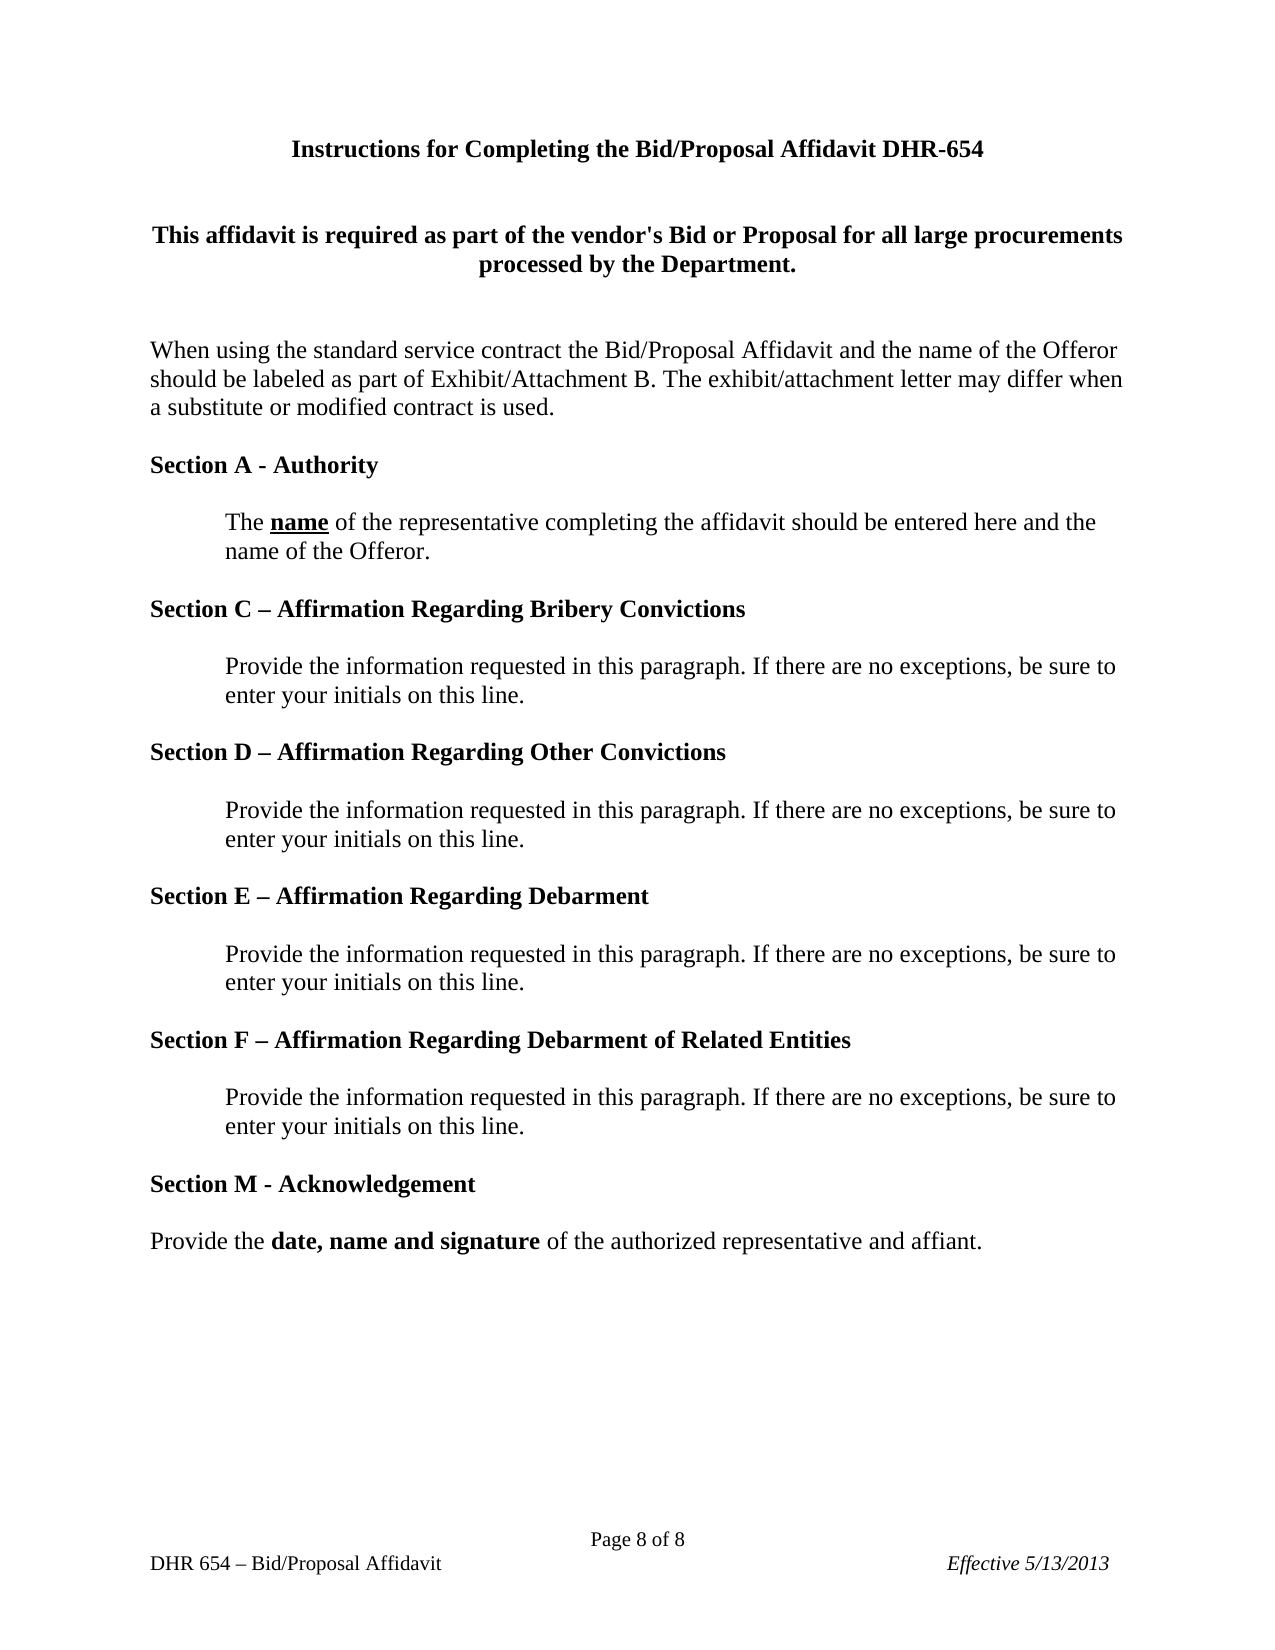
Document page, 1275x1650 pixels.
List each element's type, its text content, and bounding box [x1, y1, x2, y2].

text Section A - Authority [150, 450, 1125, 479]
text Section C – Affirmation Regarding Bribery Convictions [150, 594, 1125, 622]
text Section E – Affirmation Regarding Debarment [150, 881, 1125, 910]
text Provide the date, name and signature of the authorized representative and affiant. [150, 1226, 1125, 1255]
text Section M - Acknowledgement [150, 1169, 1125, 1197]
text Provide the information requested in this paragraph. If there are no exceptions, be sure to enter your initials on this line. [225, 939, 1125, 996]
text Section D – Affirmation Regarding Other Convictions [150, 737, 1125, 766]
text Section F – Affirmation Regarding Debarment of Related Entities [150, 1025, 1125, 1054]
text Instructions for Completing the Bid/Proposal Affidavit DHR-654 [150, 134, 1125, 162]
text The name of the representative completing the affidavit should be entered here and the name of the Offeror. [225, 507, 1125, 565]
text Provide the information requested in this paragraph. If there are no exceptions, be sure to enter your initials on this line. [225, 651, 1125, 709]
text This affidavit is required as part of the vendor's Bid or Proposal for all large procurements processed by the Department. [150, 220, 1125, 277]
text When using the standard service contract the Bid/Proposal Affidavit and the name of the Offeror should be labeled as part of Exhibit/Attachment B. The exhibit/attachment letter may differ when a substitute or modified contract is used. [150, 335, 1125, 421]
text Provide the information requested in this paragraph. If there are no exceptions, be sure to enter your initials on this line. [225, 795, 1125, 852]
text Provide the information requested in this paragraph. If there are no exceptions, be sure to enter your initials on this line. [225, 1082, 1125, 1140]
